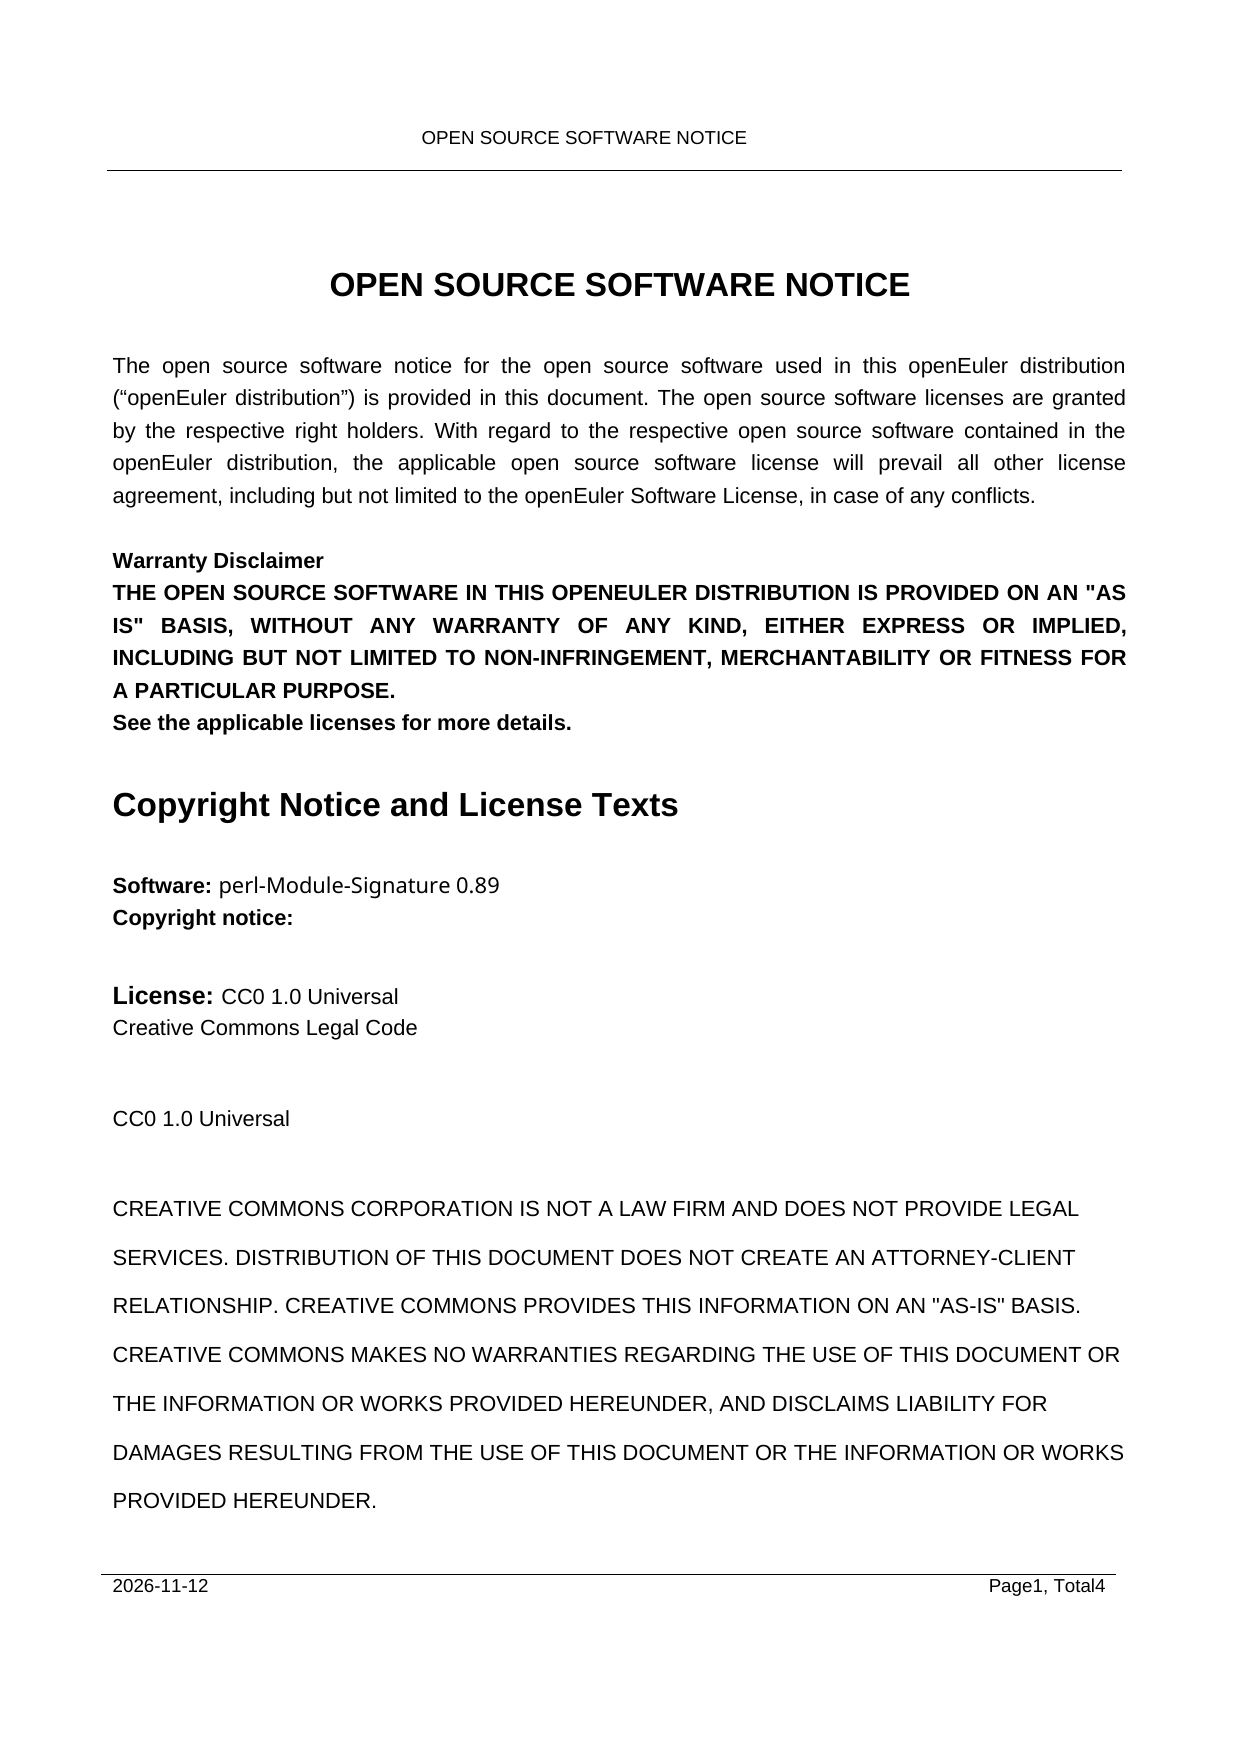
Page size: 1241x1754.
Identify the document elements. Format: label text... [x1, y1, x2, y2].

text Copyright Notice and License Texts [112, 771, 1128, 836]
text License: CC0 1.0 Universal [112, 979, 1128, 1012]
text CC0 1.0 Universal [112, 1102, 1128, 1134]
text CREATIVE COMMONS CORPORATION IS NOT A LAW FIRM AND DOES NOT PROVIDE LEGAL SERVICES. DISTRIBUTION OF THIS DOCUMENT DOES NOT CREATE AN ATTORNEY-CLIENT RELATIONSHIP. CREATIVE COMMONS PROVIDES THIS INFORMATION ON AN "AS-IS" BASIS. CREATIVE COMMONS MAKES NO WARRANTIES REGARDING THE USE OF THIS DOCUMENT OR THE INFORMATION OR WORKS PROVIDED HEREUNDER, AND DISCLAIMS LIABILITY FOR DAMAGES RESULTING FROM THE USE OF THIS DOCUMENT OR THE INFORMATION OR WORKS PROVIDED HEREUNDER. [112, 1192, 1128, 1517]
text Creative Commons Legal Code [112, 1012, 1128, 1044]
title Software: perl-Module-Signature 0.89 [112, 869, 1128, 901]
text THE OPEN SOURCE SOFTWARE IN THIS OPENEULER DISTRIBUTION IS PROVIDED ON AN "AS IS" BASIS, WITHOUT ANY WARRANTY OF ANY KIND, EITHER EXPRESS OR IMPLIED, INCLUDING BUT NOT LIMITED TO NON-INFRINGEMENT, MERCHANTABILITY OR FITNESS FOR A PARTICULAR PURPOSE. See the applicable licenses for more details. [112, 576, 1128, 739]
text Copyright notice: [112, 901, 1128, 934]
text OPEN SOURCE SOFTWARE NOTICE [112, 251, 1128, 316]
text Warranty Disclaimer [112, 544, 1128, 576]
text The open source software notice for the open source software used in this openEuler distribution (“openEuler distribution”) is provided in this document. The open source software licenses are granted by the respective right holders. With regard to the respective open source software contained in the openEuler distribution, the applicable open source software license will prevail all other license agreement, including but not limited to the openEuler Software License, in case of any conflicts. [112, 349, 1128, 511]
